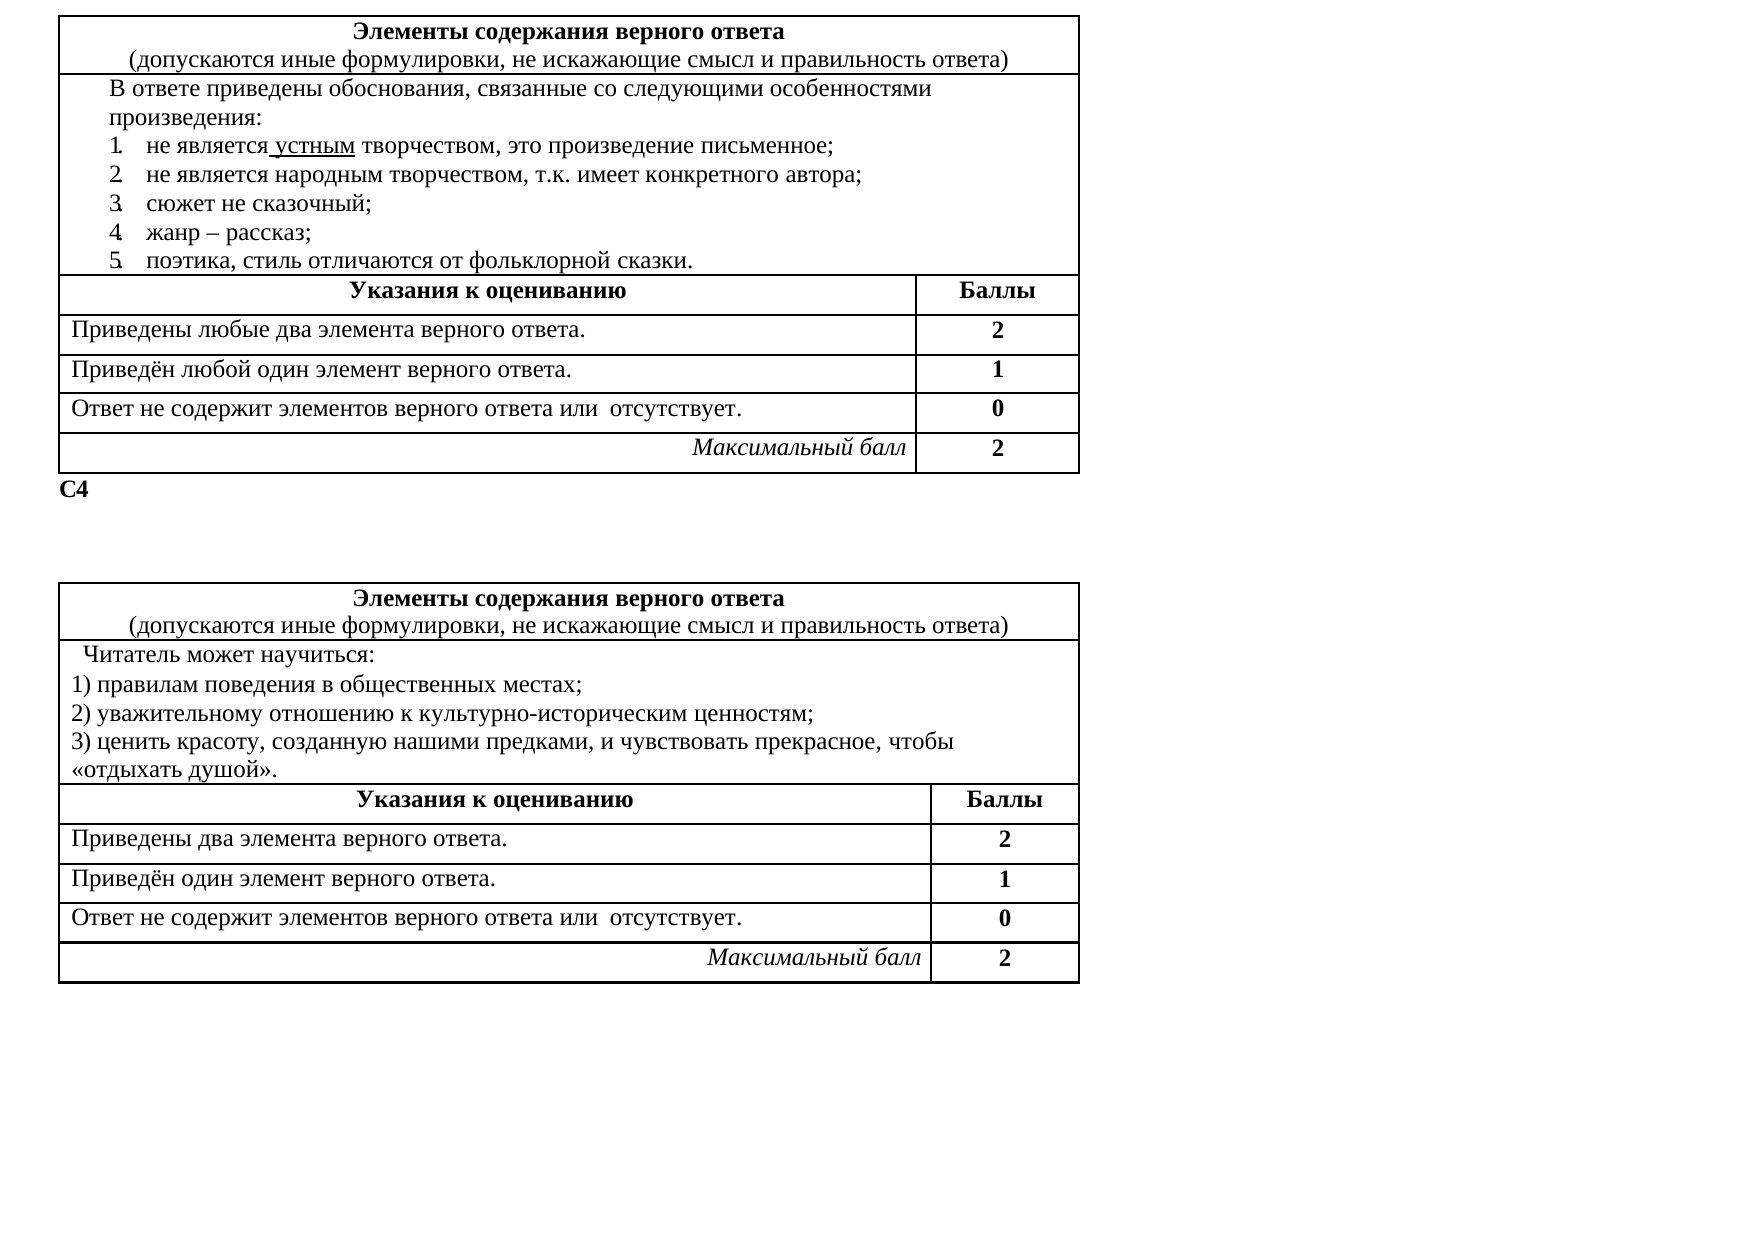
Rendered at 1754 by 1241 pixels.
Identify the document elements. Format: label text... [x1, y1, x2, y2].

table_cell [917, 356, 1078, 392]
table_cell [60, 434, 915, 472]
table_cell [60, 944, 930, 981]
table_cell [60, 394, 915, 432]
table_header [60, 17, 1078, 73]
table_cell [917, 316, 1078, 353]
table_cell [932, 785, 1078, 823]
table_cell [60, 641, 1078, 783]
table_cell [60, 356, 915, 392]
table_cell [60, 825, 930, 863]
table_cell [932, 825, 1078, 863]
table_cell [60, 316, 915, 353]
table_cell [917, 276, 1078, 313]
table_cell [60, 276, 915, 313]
text С4 [59, 474, 1696, 503]
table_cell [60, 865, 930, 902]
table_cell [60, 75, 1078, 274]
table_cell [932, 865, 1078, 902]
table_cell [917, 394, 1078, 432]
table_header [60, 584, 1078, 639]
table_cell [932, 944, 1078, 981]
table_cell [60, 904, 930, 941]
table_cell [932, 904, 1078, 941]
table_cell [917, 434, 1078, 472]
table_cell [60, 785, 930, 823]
